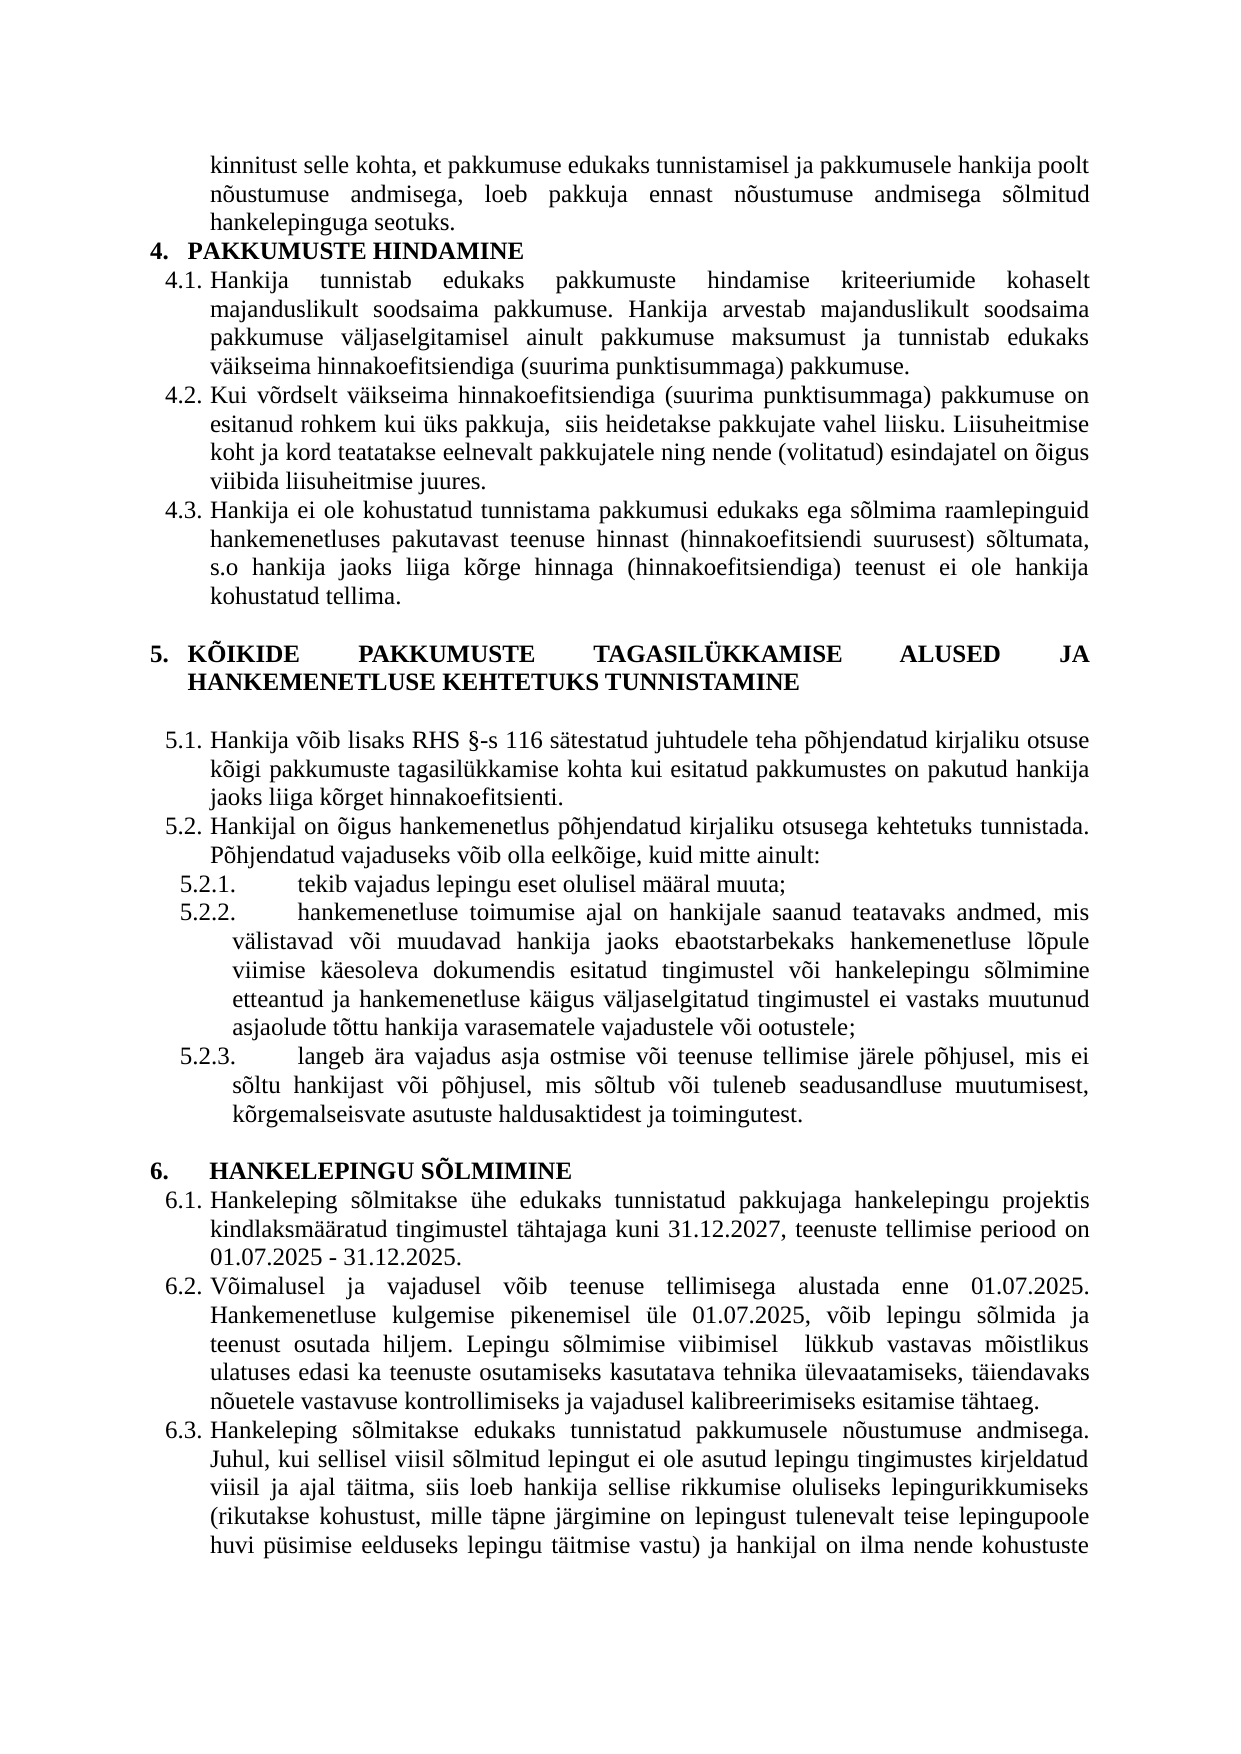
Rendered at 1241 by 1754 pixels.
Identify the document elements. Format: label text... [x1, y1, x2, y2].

text Hankija võib lisaks RHS §-s 116 sätestatud juhtudele teha põhjendatud kirjaliku otsuse kõigi pakkumuste tagasilükkamise kohta kui esitatud pakkumustes on pakutud hankija jaoks liiga kõrget hinnakoefitsienti. [165, 725, 1090, 811]
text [165, 1415, 1090, 1559]
list KÕIKIDE PAKKUMUSTE TAGASILÜKKAMISE ALUSED JA HANKEMENETLUSE KEHTETUKS TUNNISTAMINE [150, 639, 1090, 696]
text langeb ära vajadus asja ostmise või teenuse tellimise järele põhjusel, mis ei sõltu hankijast või põhjusel, mis sõltub või tuleneb seadusandluse muutumisest, kõrgemalseisvate asutuste haldusaktidest ja toimingutest. [179, 1041, 1090, 1127]
text Hankijal on õigus hankemenetlus põhjendatud kirjaliku otsusega kehtetuks tunnistada. Põhjendatud vajaduseks võib olla eelkõige, kuid mitte ainult: [165, 811, 1090, 869]
text Võimalusel ja vajadusel võib teenuse tellimisega alustada enne 01.07.2025. Hankemenetluse kulgemise pikenemisel üle 01.07.2025, võib lepingu sõlmida ja teenust osutada hiljem. Lepingu sõlmimise viibimisel lükkub vastavas mõistlikus ulatuses edasi ka teenuste osutamiseks kasutatava tehnika ülevaatamiseks, täiendavaks nõuetele vastavuse kontrollimiseks ja vajadusel kalibreerimiseks esitamise tähtaeg. [165, 1271, 1090, 1415]
text Hankija ei ole kohustatud tunnistama pakkumusi edukaks ega sõlmima raamlepinguid hankemenetluses pakutavast teenuse hinnast (hinnakoefitsiendi suurusest) sõltumata, s.o hankija jaoks liiga kõrge hinnaga (hinnakoefitsiendiga) teenust ei ole hankija kohustatud tellima. [165, 495, 1090, 610]
text Kui võrdselt väikseima hinnakoefitsiendiga (suurima punktisummaga) pakkumuse on esitanud rohkem kui üks pakkuja, siis heidetakse pakkujate vahel liisku. Liisuheitmise koht ja kord teatatakse eelnevalt pakkujatele ning nende (volitatud) esindajatel on õigus viibida liisuheitmise juures. [165, 380, 1090, 495]
list PAKKUMUSTE HINDAMINE [150, 236, 1090, 265]
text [165, 150, 1090, 236]
text tekib vajadus lepingu eset olulisel määral muuta; [179, 869, 1090, 897]
text Hankija tunnistab edukaks pakkumuste hindamise kriteeriumide kohaselt majanduslikult soodsaima pakkumuse. Hankija arvestab majanduslikult soodsaima pakkumuse väljaselgitamisel ainult pakkumuse maksumust ja tunnistab edukaks väikseima hinnakoefitsiendiga (suurima punktisummaga) pakkumuse. [165, 265, 1090, 380]
text hankemenetluse toimumise ajal on hankijale saanud teatavaks andmed, mis välistavad või muudavad hankija jaoks ebaotstarbekaks hankemenetluse lõpule viimise käesoleva dokumendis esitatud tingimustel või hankelepingu sõlmimine etteantud ja hankemenetluse käigus väljaselgitatud tingimustel ei vastaks muutunud asjaolude tõttu hankija varasematele vajadustele või ootustele; [179, 897, 1090, 1041]
list HANKELEPINGU SÕLMIMINE [150, 1156, 1090, 1185]
text Hankeleping sõlmitakse ühe edukaks tunnistatud pakkujaga hankelepingu projektis kindlaksmääratud tingimustel tähtajaga kuni 31.12.2027, teenuste tellimise periood on 01.07.2025 - 31.12.2025. [165, 1185, 1090, 1271]
